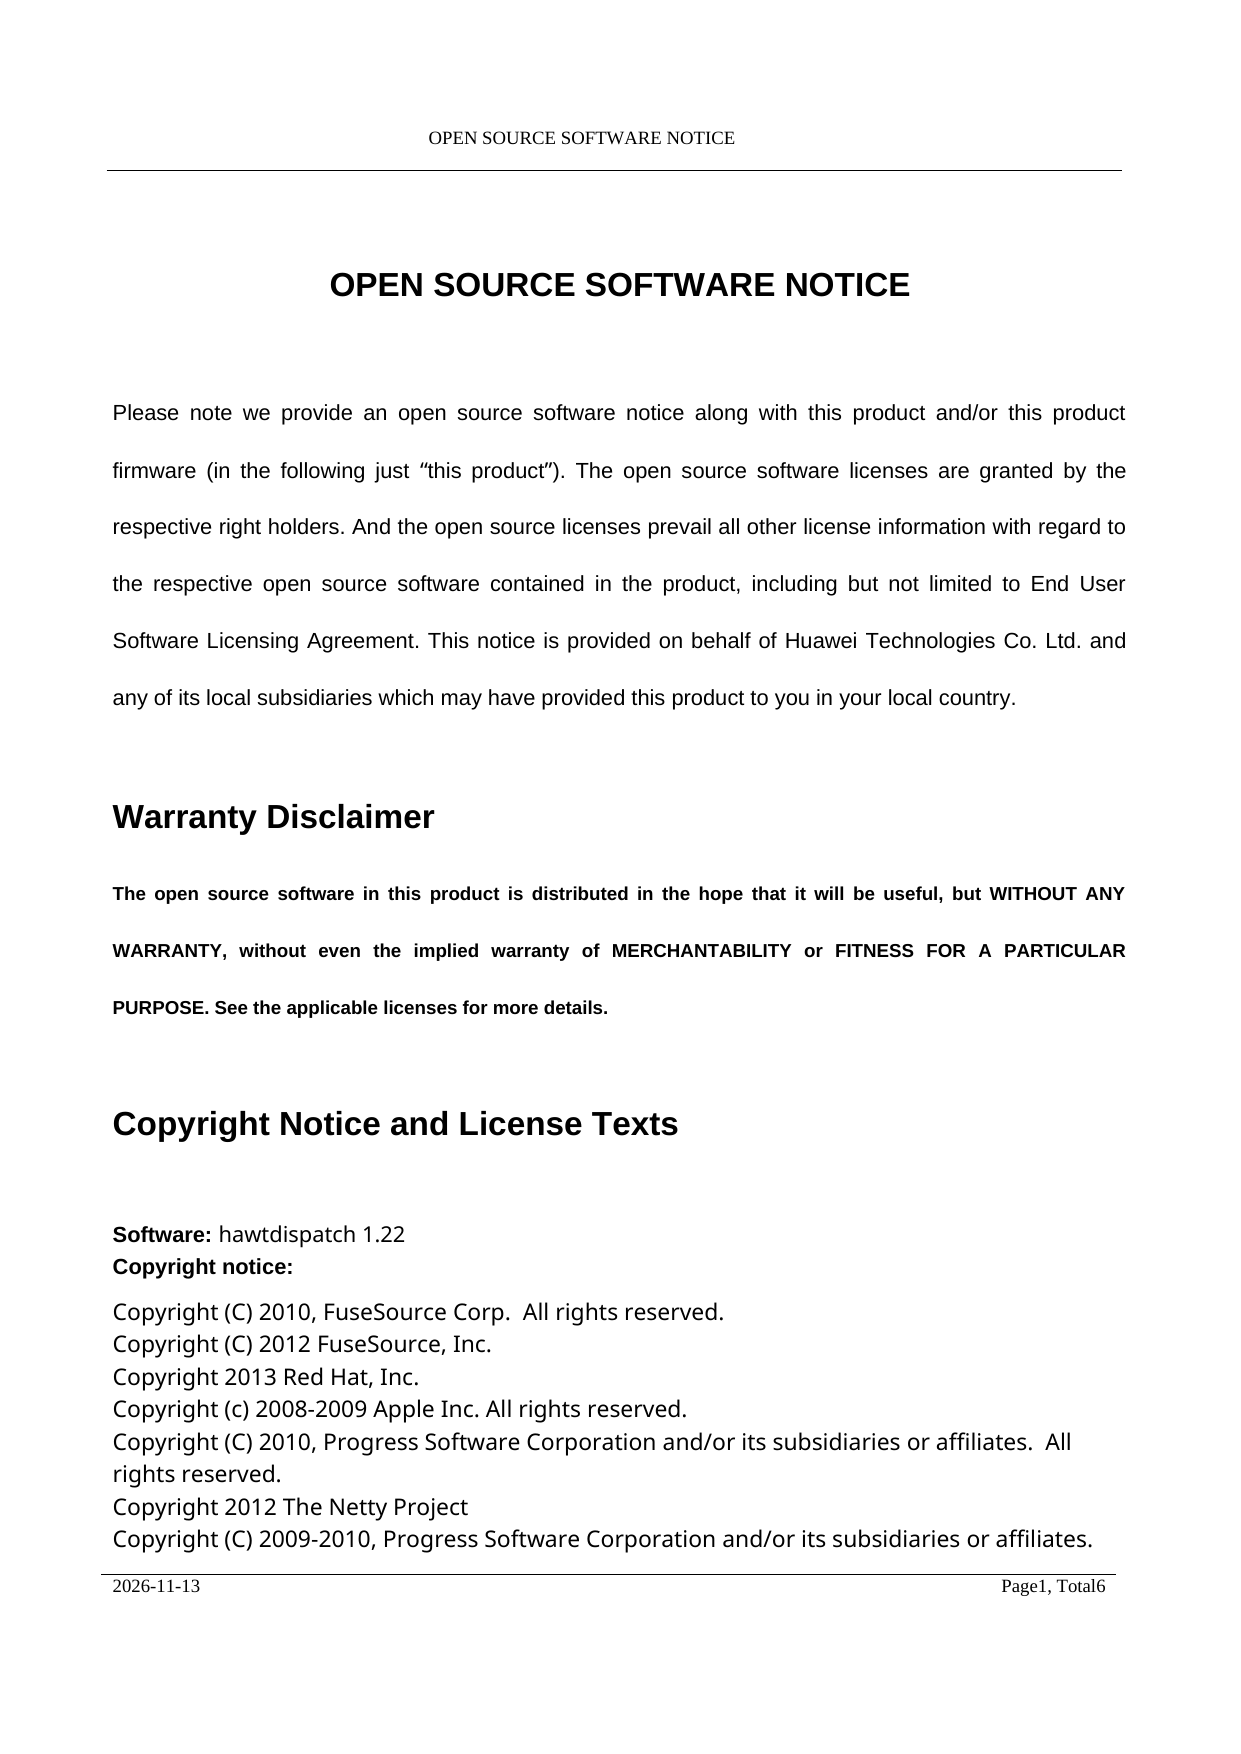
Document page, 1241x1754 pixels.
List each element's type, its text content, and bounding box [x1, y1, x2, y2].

text OPEN SOURCE SOFTWARE NOTICE [112, 251, 1128, 316]
text Copyright notice: [112, 1250, 1128, 1282]
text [112, 1295, 1128, 1555]
text Copyright Notice and License Texts [112, 1091, 1128, 1156]
text The open source software in this product is distributed in the hope that it will be useful, but WITHOUT ANY WARRANTY, without even the implied warranty of MERCHANTABILITY or FITNESS FOR A PARTICULAR PURPOSE. See the applicable licenses for more details. [112, 877, 1128, 1024]
text Warranty Disclaimer [112, 784, 1128, 849]
text Software: hawtdispatch 1.22 [112, 1217, 1128, 1250]
text Please note we provide an open source software notice along with this product and/or this product firmware (in the following just “this product”). The open source software licenses are granted by the respective right holders. And the open source licenses prevail all other license information with regard to the respective open source software contained in the product, including but not limited to End User Software Licensing Agreement. This notice is provided on behalf of Huawei Technologies Co. Ltd. and any of its local subsidiaries which may have provided this product to you in your local country. [112, 397, 1128, 713]
